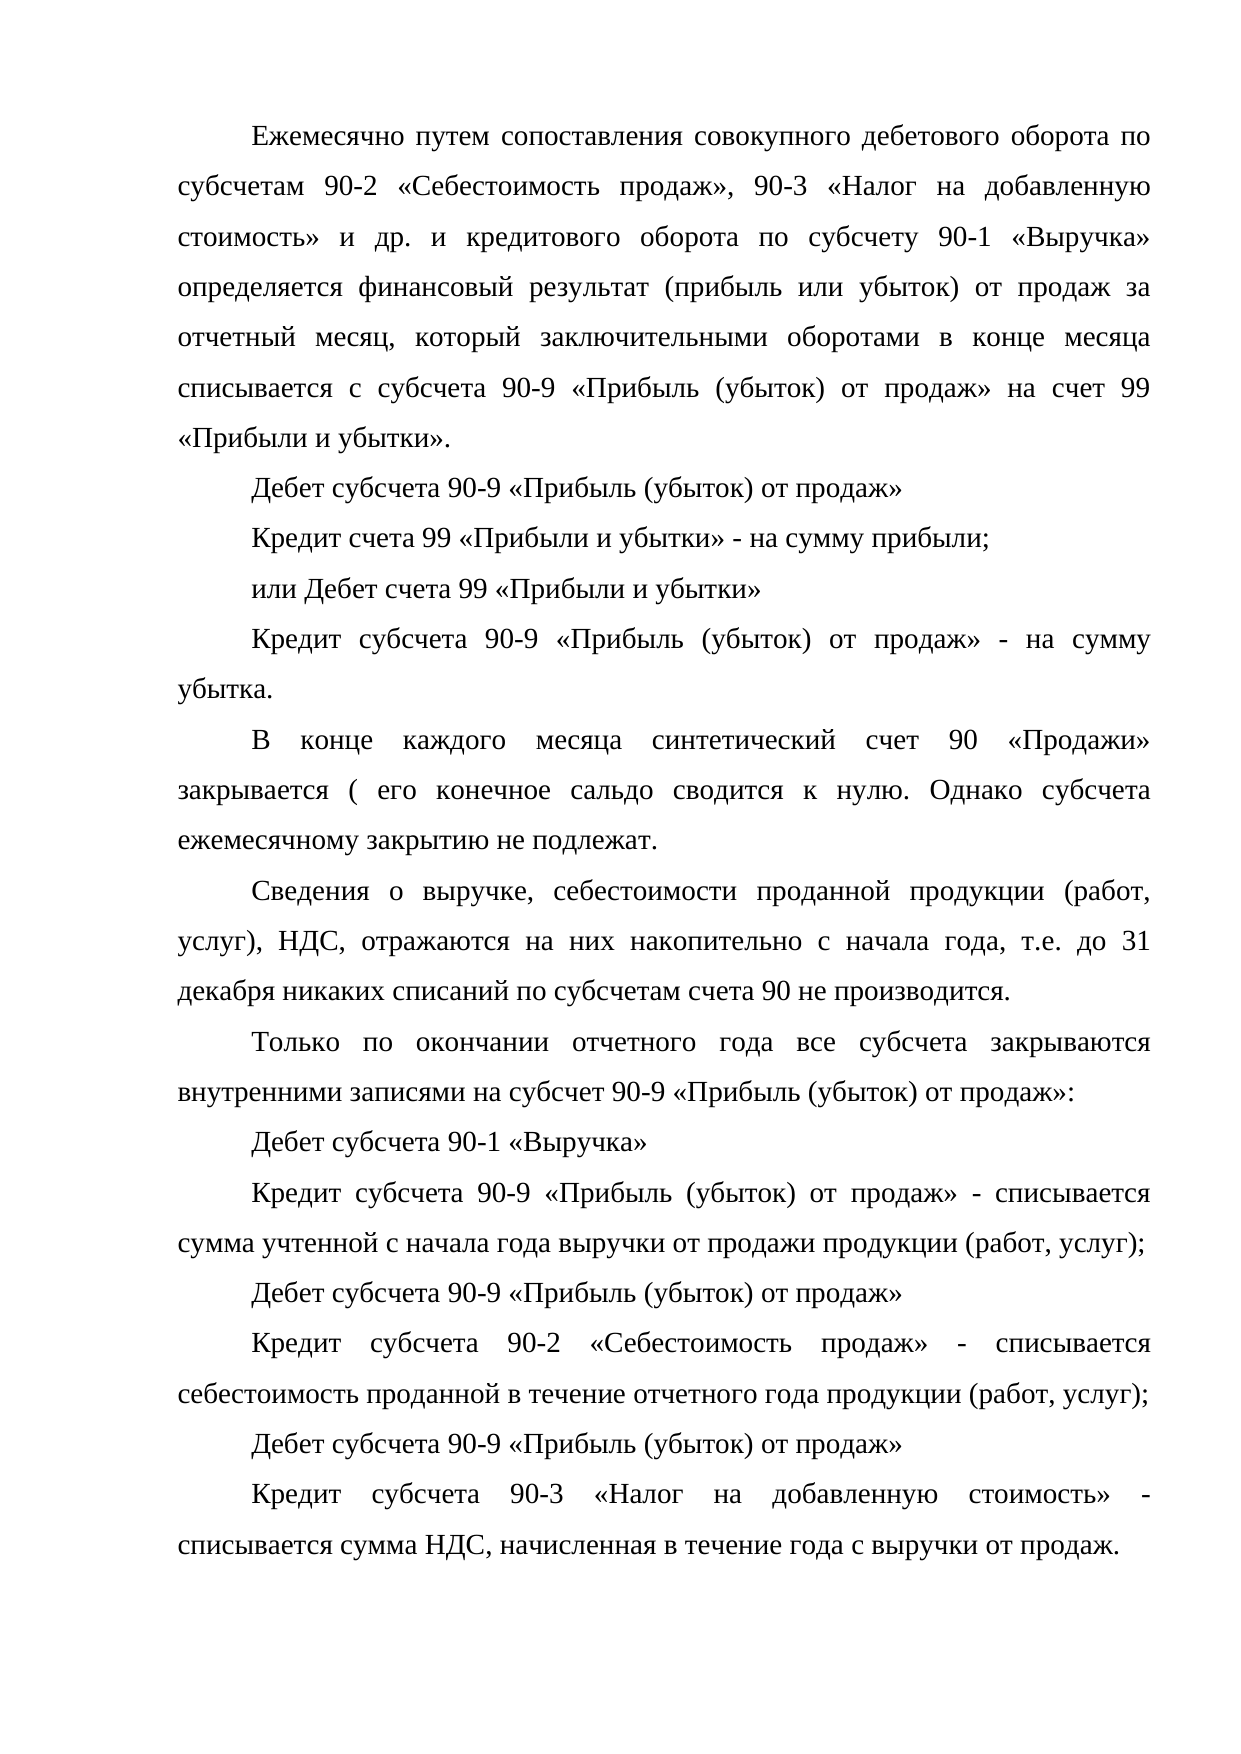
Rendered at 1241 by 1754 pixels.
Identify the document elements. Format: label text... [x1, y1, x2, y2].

text Кредит счета 99 «Прибыли и убытки» - на сумму прибыли; [177, 521, 1152, 554]
text Кредит субсчета 90-9 «Прибыль (убыток) от продаж» - на сумму убытка. [177, 621, 1152, 705]
text В конце каждого месяца синтетический счет 90 «Продажи» закрывается ( его конечное сальдо сводится к нулю. Однако субсчета ежемесячному закрытию не подлежат. [177, 722, 1152, 856]
text Только по окончании отчетного года все субсчета закрываются внутренними записями на субсчет 90-9 «Прибыль (убыток) от продаж»: [177, 1024, 1152, 1108]
text Дебет субсчета 90-9 «Прибыль (убыток) от продаж» [177, 1426, 1152, 1460]
text Сведения о выручке, себестоимости проданной продукции (работ, услуг), НДС, отражаются на них накопительно с начала года, т.е. до 31 декабря никаких списаний по субсчетам счета 90 не производится. [177, 873, 1152, 1007]
text или Дебет счета 99 «Прибыли и убытки» [177, 571, 1152, 604]
text Кредит субсчета 90-3 «Налог на добавленную стоимость» - списывается сумма НДС, начисленная в течение года с выручки от продаж. [177, 1477, 1152, 1560]
text Дебет субсчета 90-9 «Прибыль (убыток) от продаж» [177, 470, 1152, 504]
text Кредит субсчета 90-9 «Прибыль (убыток) от продаж» - списывается сумма учтенной с начала года выручки от продажи продукции (работ, услуг); [177, 1175, 1152, 1258]
text Ежемесячно путем сопоставления совокупного дебетового оборота по субсчетам 90-2 «Себестоимость продаж», 90-3 «Налог на добавленную стоимость» и др. и кредитового оборота по субсчету 90-1 «Выручка» определяется финансовый результат (прибыль или убыток) от продаж за отчетный месяц, который заключительными оборотами в конце месяца списывается с субсчета 90-9 «Прибыль (убыток) от продаж» на счет 99 «Прибыли и убытки». [177, 118, 1152, 453]
text Дебет субсчета 90-1 «Выручка» [177, 1124, 1152, 1158]
text Дебет субсчета 90-9 «Прибыль (убыток) от продаж» [177, 1275, 1152, 1309]
text Кредит субсчета 90-2 «Себестоимость продаж» - списывается себестоимость проданной в течение отчетного года продукции (работ, услуг); [177, 1326, 1152, 1409]
